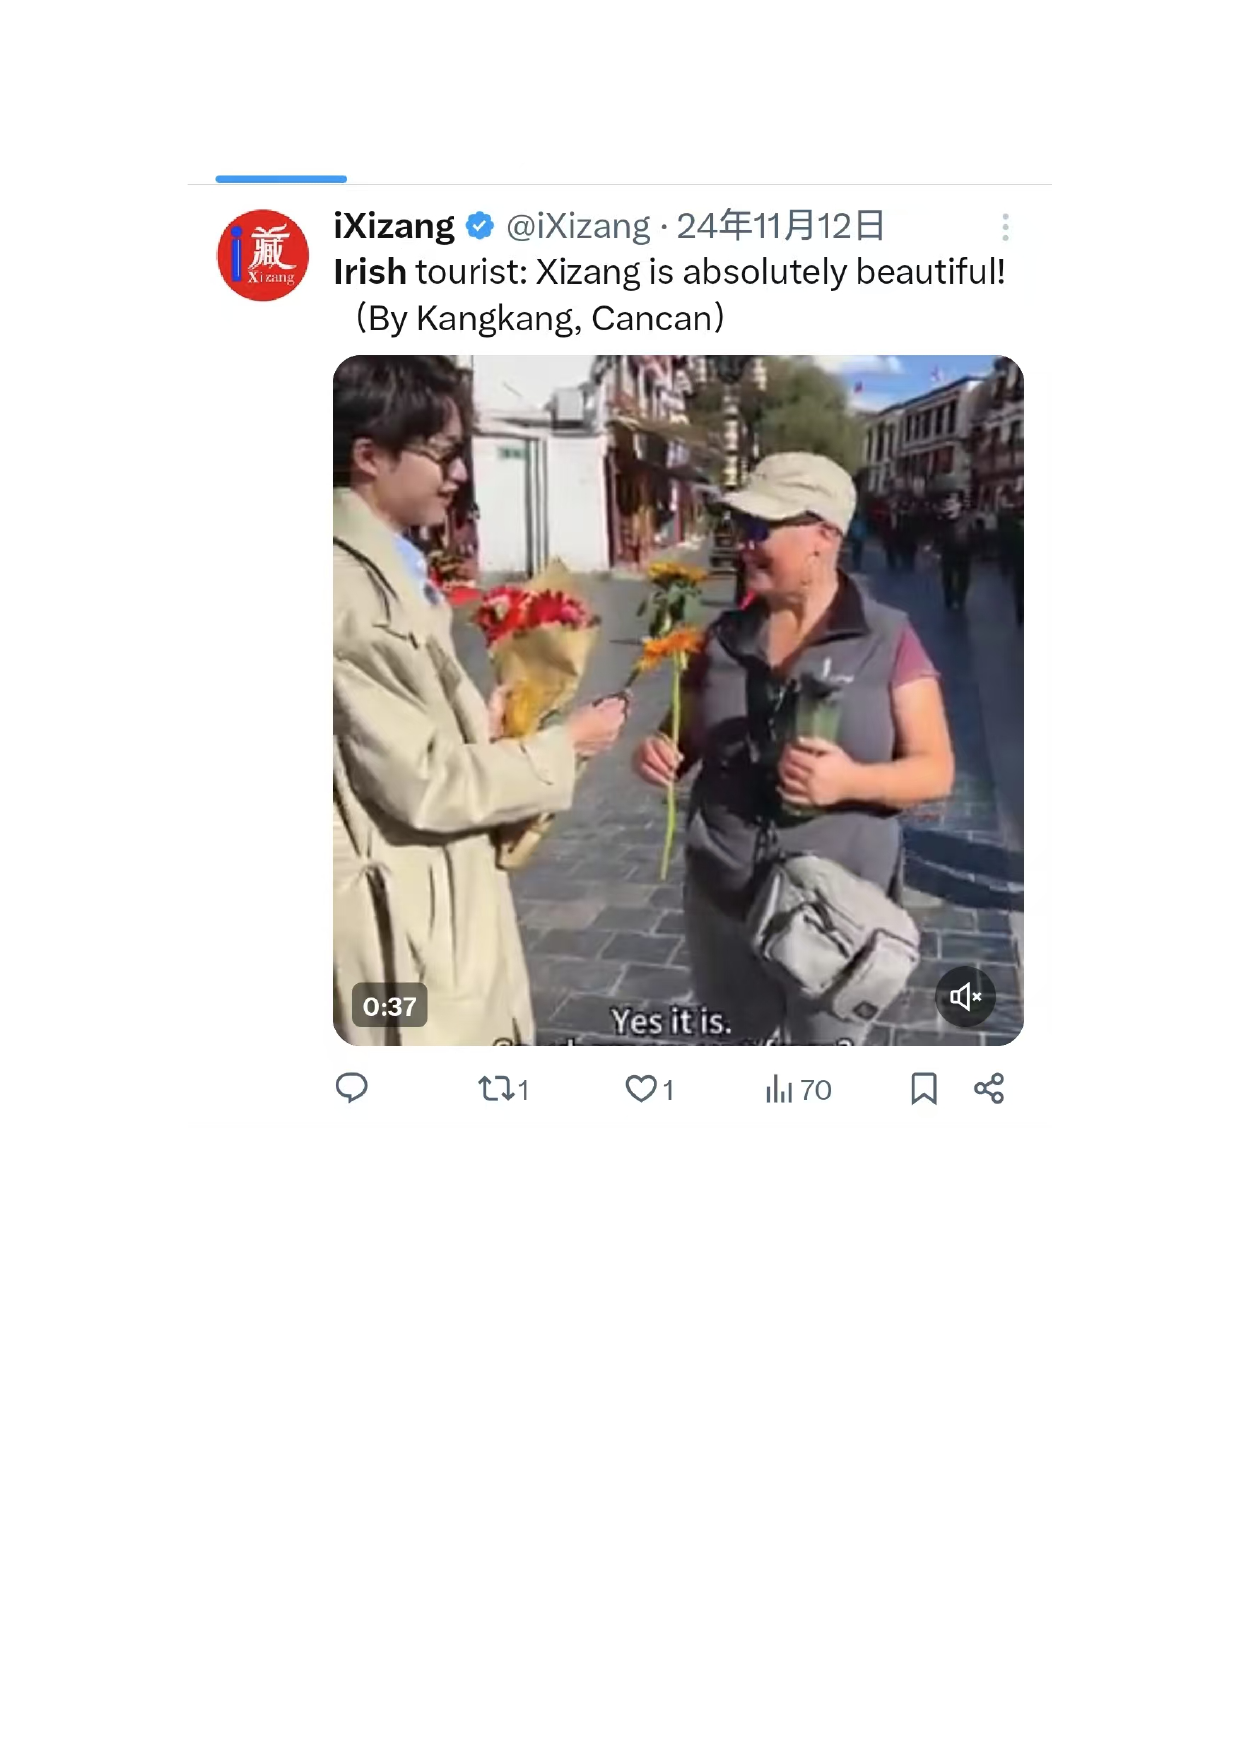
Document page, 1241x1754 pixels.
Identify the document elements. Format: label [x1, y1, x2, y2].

picture [187, 162, 1052, 1128]
